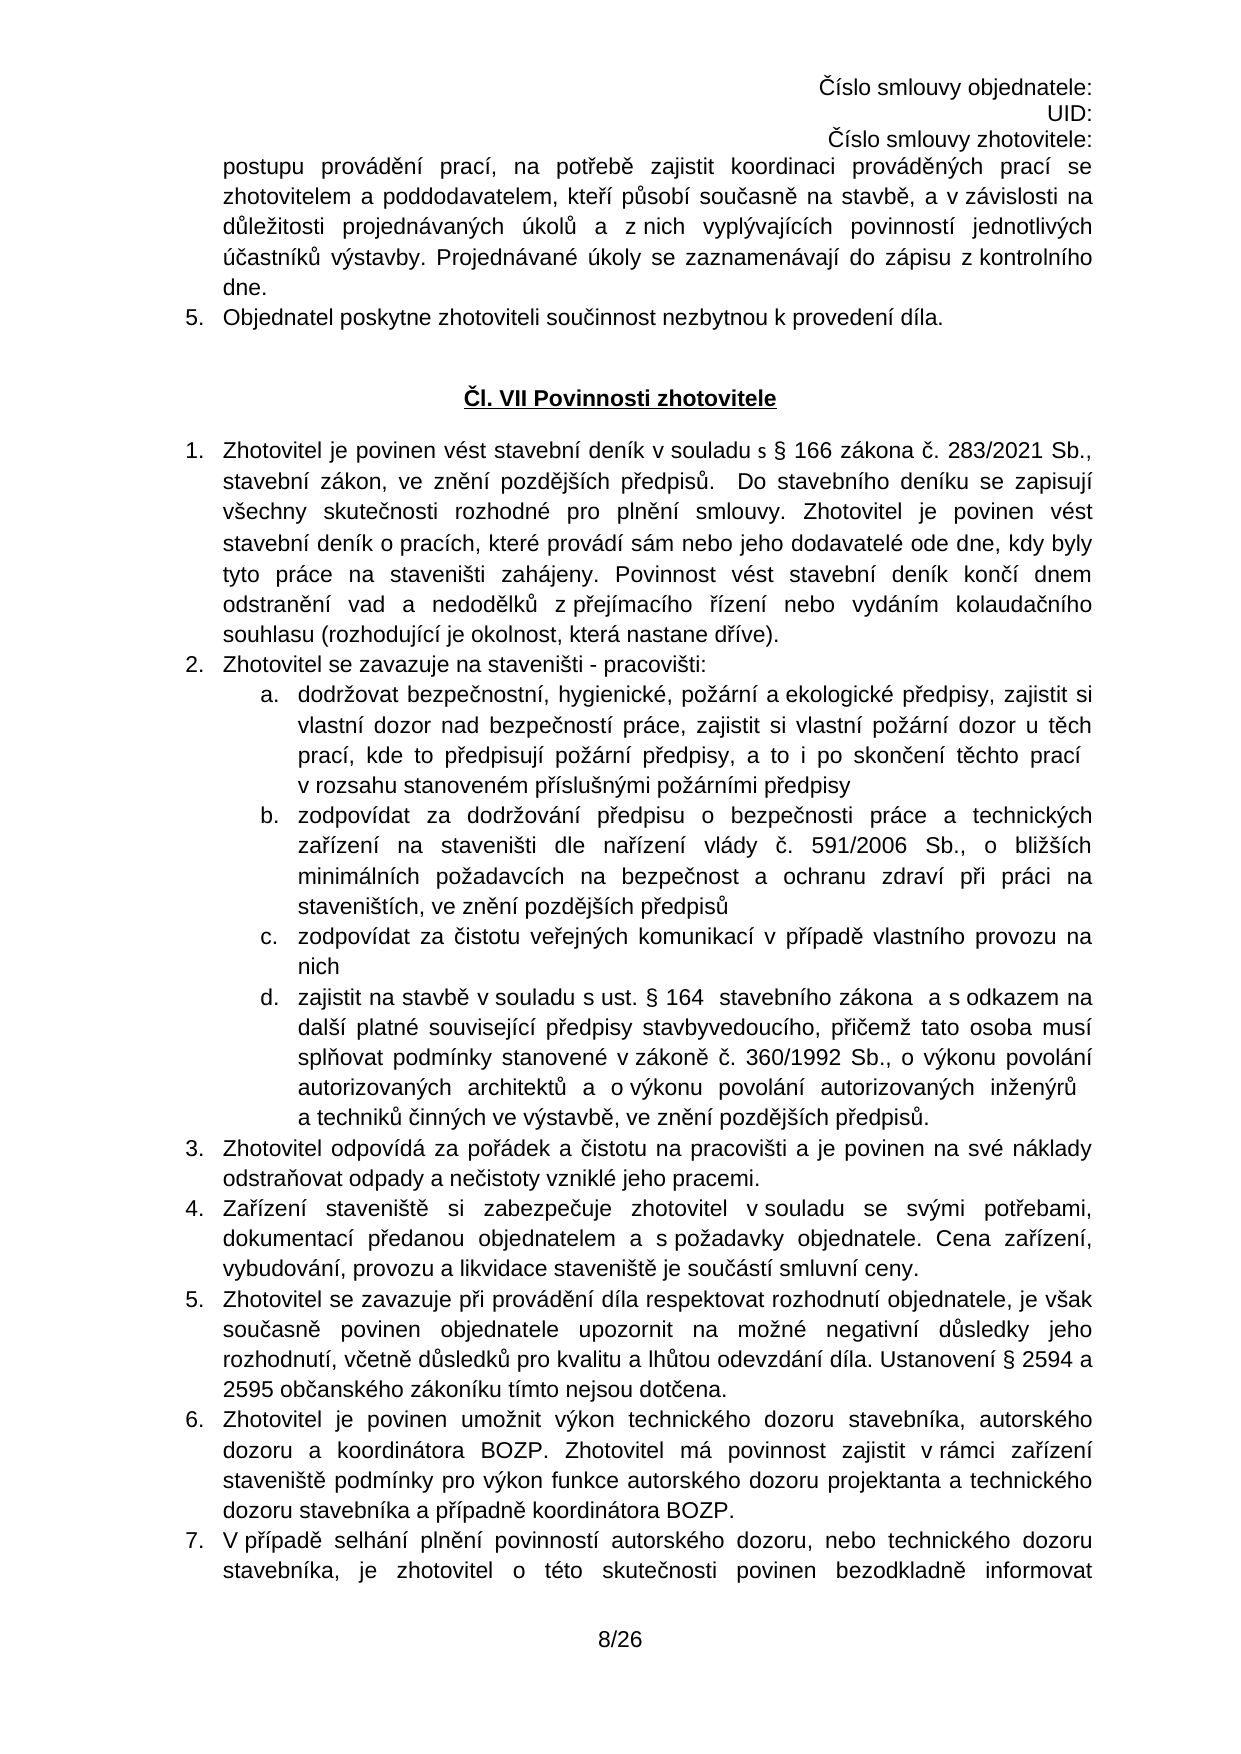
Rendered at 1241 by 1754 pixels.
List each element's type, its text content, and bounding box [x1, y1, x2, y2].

list Zařízení staveniště si zabezpečuje zhotovitel v souladu se svými potřebami, dokumentací předanou objednatelem a s požadavky objednatele. Cena zařízení, vybudování, provozu a likvidace staveniště je součástí smluvní ceny. [185, 1195, 1093, 1282]
list Zhotovitel se zavazuje na staveništi - pracovišti: [185, 651, 1093, 678]
list zajistit na stavbě v souladu s ust. § 164 stavebního zákona a s odkazem na další platné související předpisy stavbyvedoucího, přičemž tato osoba musí splňovat podmínky stanovené v zákoně č. 360/1992 Sb., o výkonu povolání autorizovaných architektů a o výkonu povolání autorizovaných inženýrů a techniků činných ve výstavbě, ve znění pozdějších předpisů. [260, 983, 1093, 1131]
text Čl. VII Povinnosti zhotovitele [148, 385, 1093, 411]
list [185, 1527, 1093, 1584]
list Zhotovitel je povinen umožnit výkon technického dozoru stavebníka, autorského dozoru a koordinátora BOZP. Zhotovitel má povinnost zajistit v rámci zařízení staveniště podmínky pro výkon funkce autorského dozoru projektanta a technického dozoru stavebníka a případně koordinátora BOZP. [185, 1406, 1093, 1523]
list zodpovídat za čistotu veřejných komunikací v případě vlastního provozu na nich [260, 923, 1093, 980]
list Objednatel poskytne zhotoviteli součinnost nezbytnou k provedení díla. [185, 304, 1093, 330]
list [185, 153, 1093, 300]
list dodržovat bezpečnostní, hygienické, požární a ekologické předpisy, zajistit si vlastní dozor nad bezpečností práce, zajistit si vlastní požární dozor u těch prací, kde to předpisují požární předpisy, a to i po skončení těchto prací v rozsahu stanoveném příslušnými požárními předpisy [260, 681, 1093, 798]
list Zhotovitel je povinen vést stavební deník v souladu s § 166 zákona č. 283/2021 Sb., stavební zákon, ve znění pozdějších předpisů. Do stavebního deníku se zapisují všechny skutečnosti rozhodné pro plnění smlouvy. Zhotovitel je povinen vést stavební deník o pracích, které provádí sám nebo jeho dodavatelé ode dne, kdy byly tyto práce na staveništi zahájeny. Povinnost vést stavební deník končí dnem odstranění vad a nedodělků z přejímacího řízení nebo vydáním kolaudačního souhlasu (rozhodující je okolnost, která nastane dříve). [185, 436, 1093, 647]
list Zhotovitel odpovídá za pořádek a čistotu na pracovišti a je povinen na své náklady odstraňovat odpady a nečistoty vzniklé jeho pracemi. [185, 1134, 1093, 1191]
list zodpovídat za dodržování předpisu o bezpečnosti práce a technických zařízení na staveništi dle nařízení vlády č. 591/2006 Sb., o bližších minimálních požadavcích na bezpečnost a ochranu zdraví při práci na staveništích, ve znění pozdějších předpisů [260, 802, 1093, 919]
list Zhotovitel se zavazuje při provádění díla respektovat rozhodnutí objednatele, je však současně povinen objednatele upozornit na možné negativní důsledky jeho rozhodnutí, včetně důsledků pro kvalitu a lhůtou odevzdání díla. Ustanovení § 2594 a 2595 občanského zákoníku tímto nejsou dotčena. [185, 1286, 1093, 1403]
